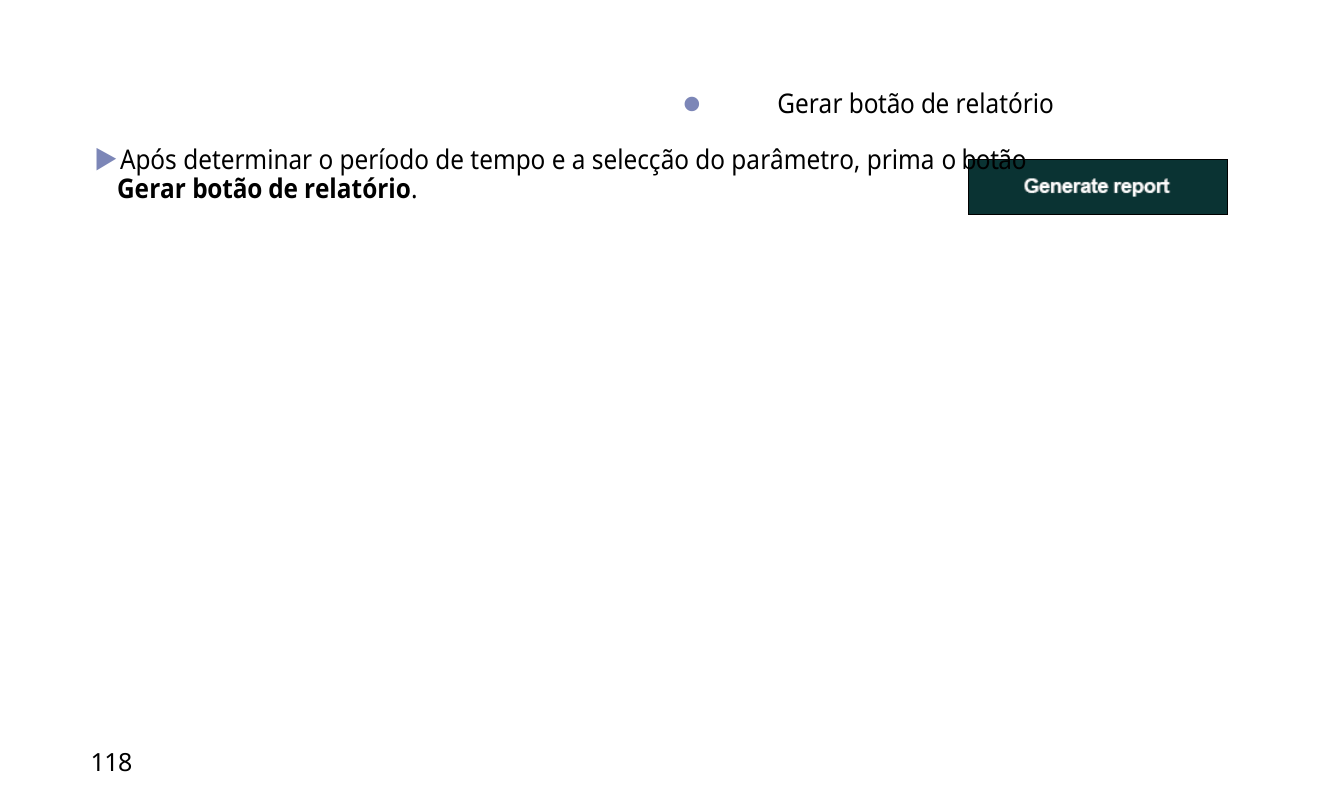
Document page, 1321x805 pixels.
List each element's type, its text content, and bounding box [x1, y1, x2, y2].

subtitle Gerar botão de relatório. [117, 175, 1258, 204]
list Após determinar o período de tempo e a selecção do parâmetro, prima o botão [94, 146, 1258, 175]
list Gerar botão de relatório [682, 84, 1258, 121]
picture [969, 204, 1227, 214]
